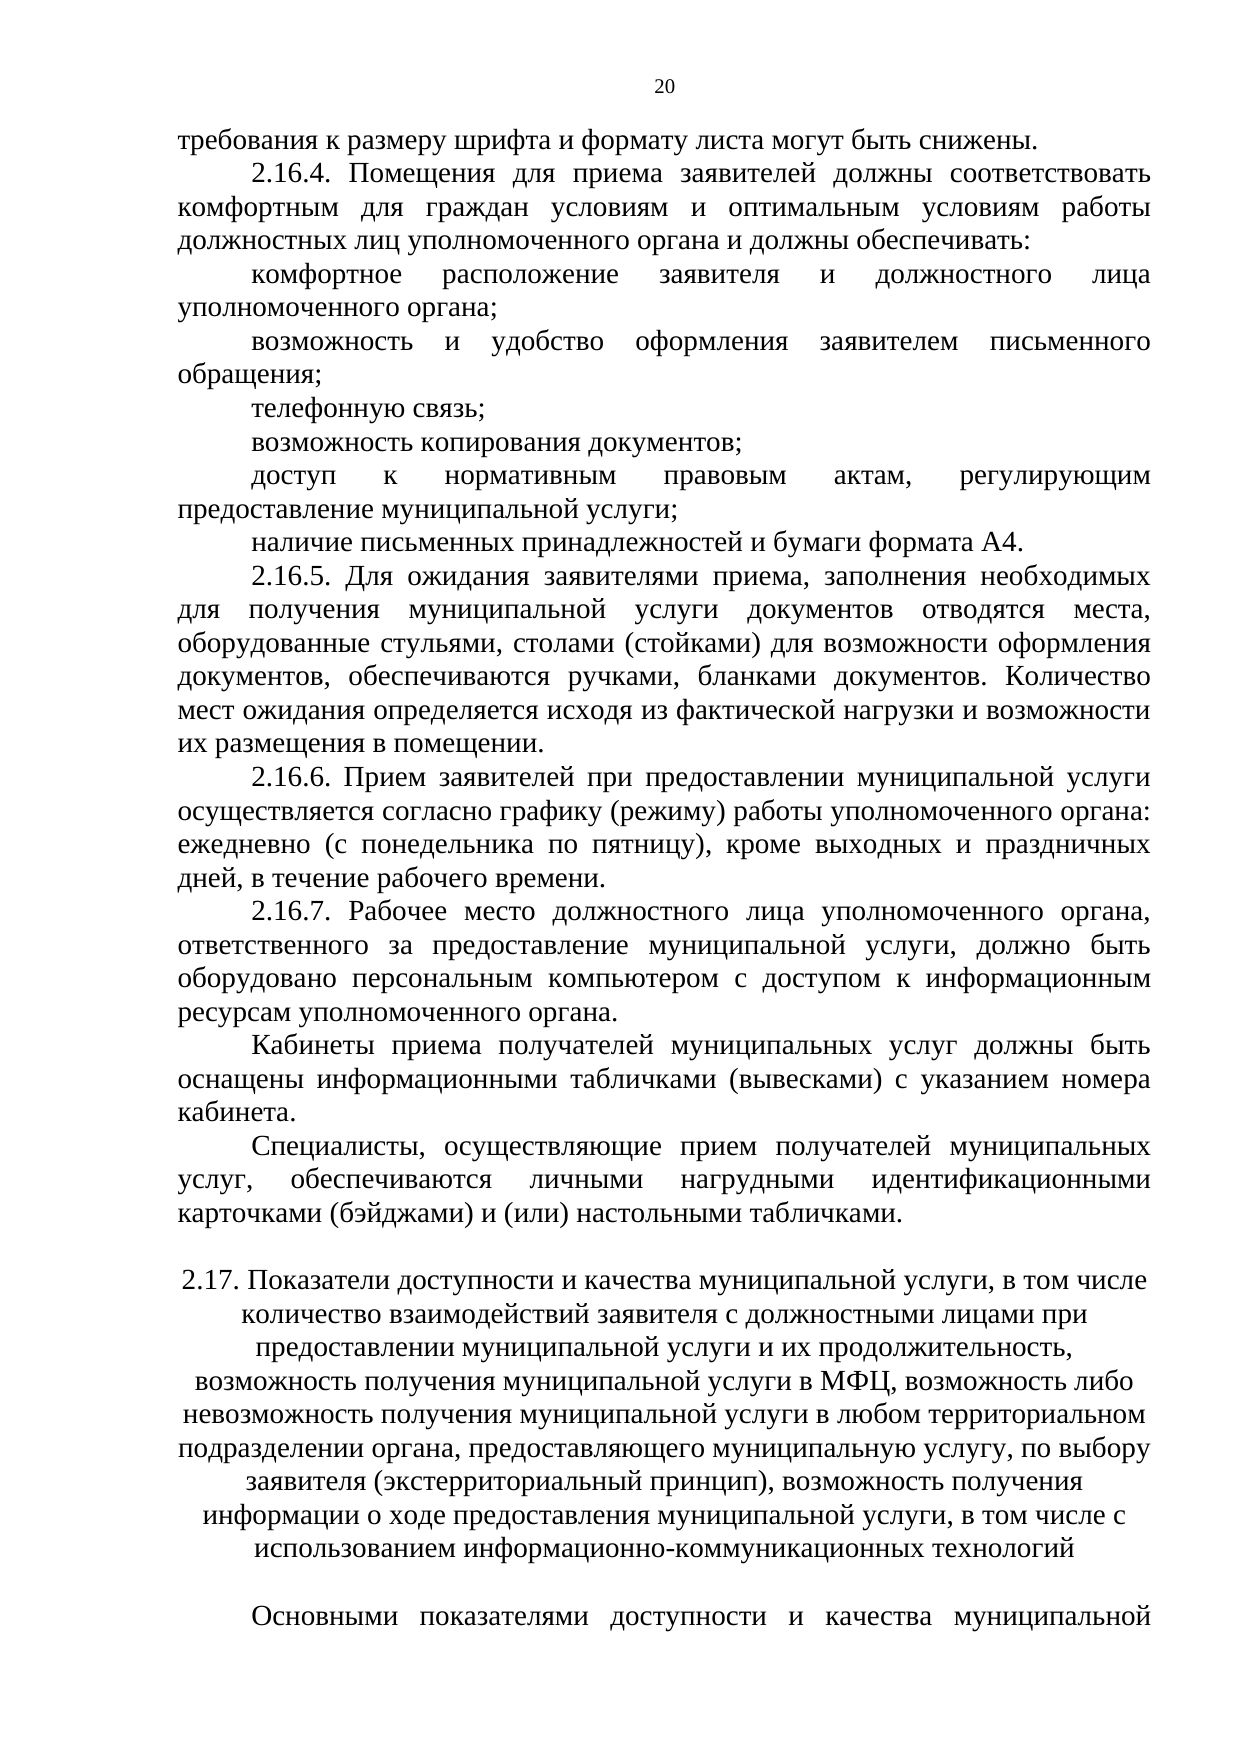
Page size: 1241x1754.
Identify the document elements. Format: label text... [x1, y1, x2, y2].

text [177, 1598, 1152, 1631]
text 2.16.4. Помещения для приема заявителей должны соответствовать комфортным для граждан условиям и оптимальным условиям работы должностных лиц уполномоченного органа и должны обеспечивать: [177, 155, 1152, 256]
text наличие письменных принадлежностей и бумаги формата A4. [177, 524, 1152, 558]
text 2.16.7. Рабочее место должностного лица уполномоченного органа, ответственного за предоставление муниципальной услуги, должно быть оборудовано персональным компьютером с доступом к информационным ресурсам уполномоченного органа. [177, 893, 1152, 1027]
text доступ к нормативным правовым актам, регулирующим предоставление муниципальной услуги; [177, 457, 1152, 524]
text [177, 122, 1152, 155]
text возможность копирования документов; [177, 424, 1152, 457]
text возможность и удобство оформления заявителем письменного обращения; [177, 323, 1152, 390]
text 2.17. Показатели доступности и качества муниципальной услуги, в том числе количество взаимодействий заявителя с должностными лицами при предоставлении муниципальной услуги и их продолжительность, возможность получения муниципальной услуги в МФЦ, возможность либо невозможность получения муниципальной услуги в любом территориальном подразделении органа, предоставляющего муниципальную услугу, по выбору заявителя (экстерриториальный принцип), возможность получения информации о ходе предоставления муниципальной услуги, в том числе с использованием информационно-коммуникационных технологий [177, 1262, 1152, 1564]
text 2.16.5. Для ожидания заявителями приема, заполнения необходимых для получения муниципальной услуги документов отводятся места, оборудованные стульями, столами (стойками) для возможности оформления документов, обеспечиваются ручками, бланками документов. Количество мест ожидания определяется исходя из фактической нагрузки и возможности их размещения в помещении. [177, 558, 1152, 759]
text комфортное расположение заявителя и должностного лица уполномоченного органа; [177, 256, 1152, 323]
text Кабинеты приема получателей муниципальных услуг должны быть оснащены информационными табличками (вывесками) с указанием номера кабинета. [177, 1027, 1152, 1128]
text телефонную связь; [177, 390, 1152, 424]
text Специалисты, осуществляющие прием получателей муниципальных услуг, обеспечиваются личными нагрудными идентификационными карточками (бэйджами) и (или) настольными табличками. [177, 1128, 1152, 1229]
text 2.16.6. Прием заявителей при предоставлении муниципальной услуги осуществляется согласно графику (режиму) работы уполномоченного органа: ежедневно (с понедельника по пятницу), кроме выходных и праздничных дней, в течение рабочего времени. [177, 759, 1152, 893]
